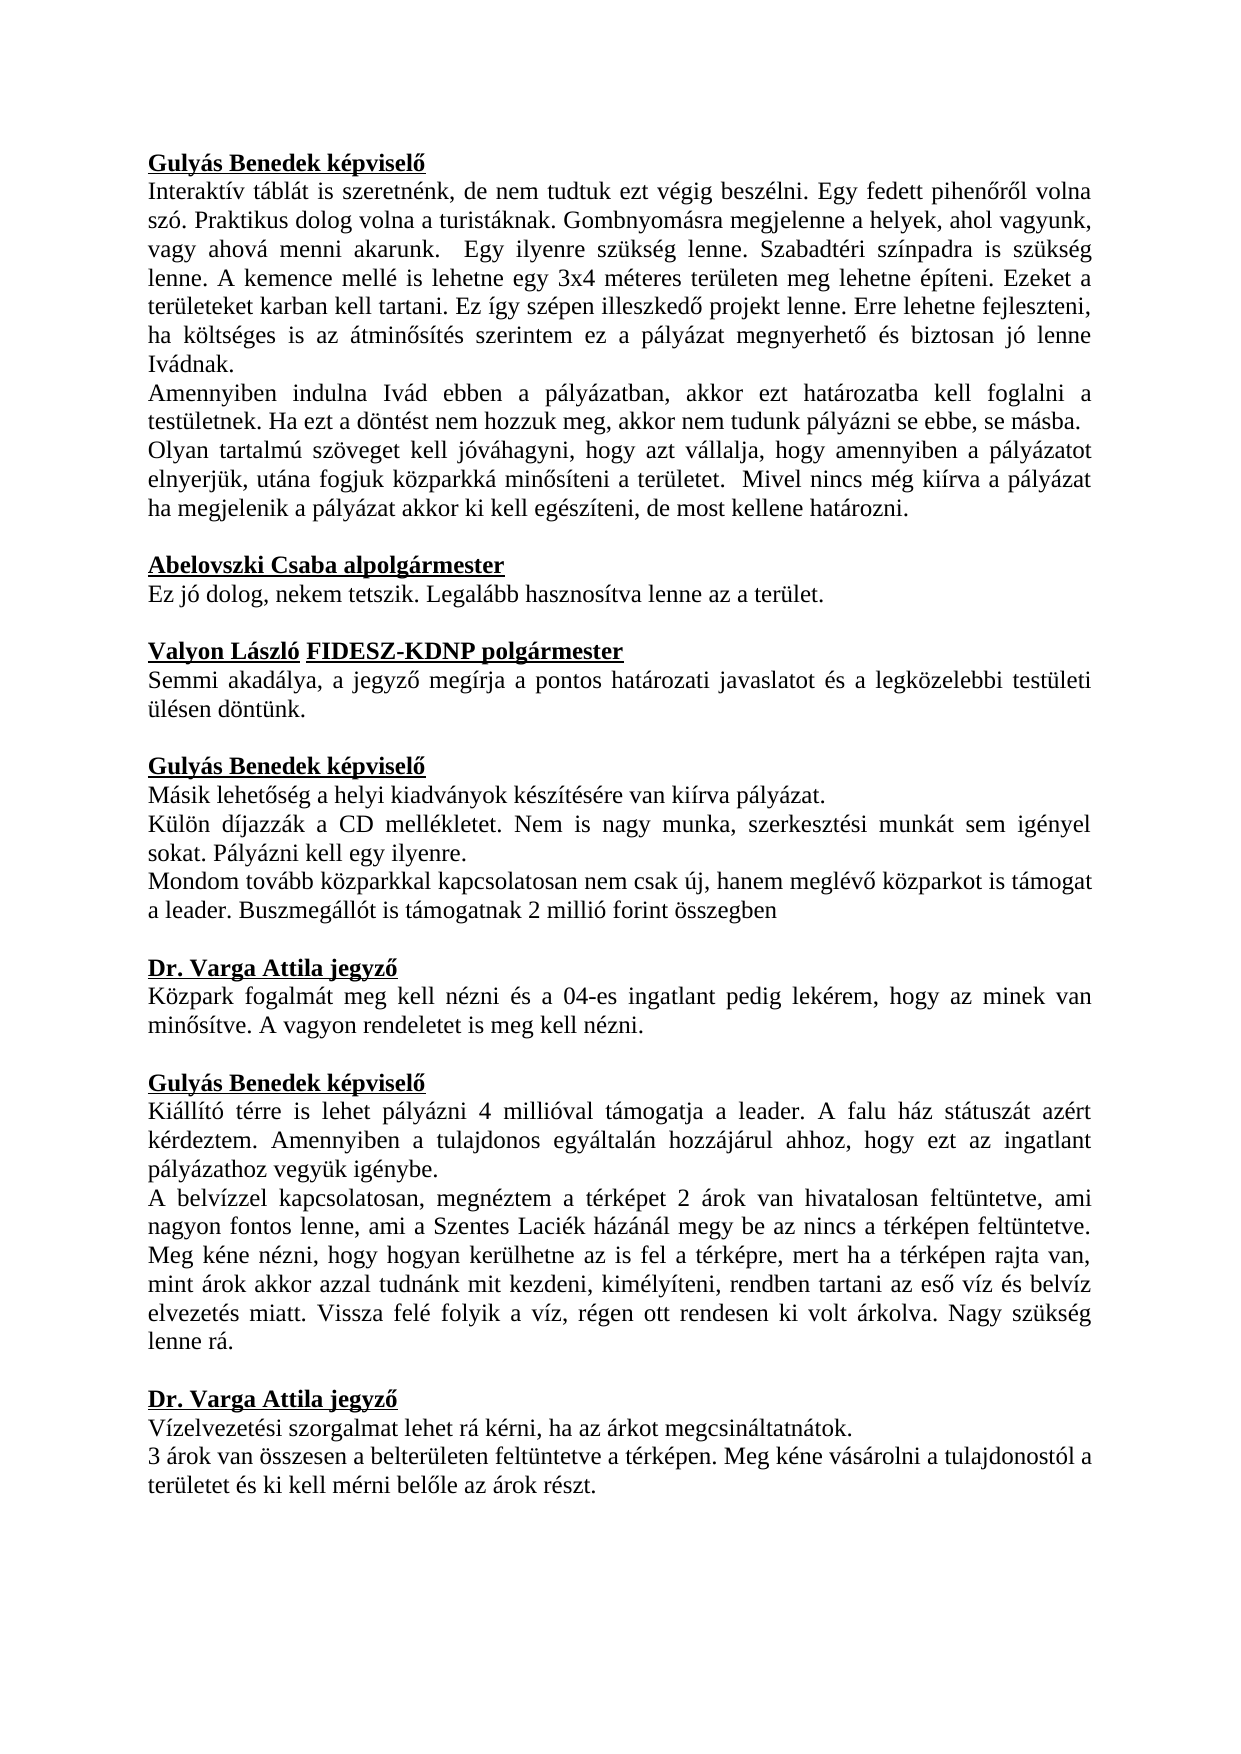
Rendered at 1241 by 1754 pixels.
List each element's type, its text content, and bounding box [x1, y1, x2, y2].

text Másik lehetőség a helyi kiadványok készítésére van kiírva pályázat. [148, 780, 1093, 809]
text Valyon László FIDESZ-KDNP polgármester [148, 636, 1093, 665]
text Ez jó dolog, nekem tetszik. Legalább hasznosítva lenne az a terület. [148, 579, 1093, 608]
text Semmi akadálya, a jegyző megírja a pontos határozati javaslatot és a legközelebbi testületi ülésen döntünk. [148, 665, 1093, 723]
text Interaktív táblát is szeretnénk, de nem tudtuk ezt végig beszélni. Egy fedett pihenőről volna szó. Praktikus dolog volna a turistáknak. Gombnyomásra megjelenne a helyek, ahol vagyunk, vagy ahová menni akarunk. Egy ilyenre szükség lenne. Szabadtéri színpadra is szükség lenne. A kemence mellé is lehetne egy 3x4 méteres területen meg lehetne építeni. Ezeket a területeket karban kell tartani. Ez így szépen illeszkedő projekt lenne. Erre lehetne fejleszteni, ha költséges is az átminősítés szerintem ez a pályázat megnyerhető és biztosan jó lenne Ivádnak. [148, 176, 1093, 378]
text Dr. Varga Attila jegyző [148, 1384, 1093, 1413]
text Gulyás Benedek képviselő [148, 148, 1093, 176]
text Gulyás Benedek képviselő [148, 1068, 1093, 1096]
text Vízelvezetési szorgalmat lehet rá kérni, ha az árkot megcsináltatnátok. [148, 1413, 1093, 1441]
text Amennyiben indulna Ivád ebben a pályázatban, akkor ezt határozatba kell foglalni a testületnek. Ha ezt a döntést nem hozzuk meg, akkor nem tudunk pályázni se ebbe, se másba. [148, 378, 1093, 435]
text A belvízzel kapcsolatosan, megnéztem a térképet 2 árok van hivatalosan feltüntetve, ami nagyon fontos lenne, ami a Szentes Laciék házánál megy be az nincs a térképen feltüntetve. Meg kéne nézni, hogy hogyan kerülhetne az is fel a térképre, mert ha a térképen rajta van, mint árok akkor azzal tudnánk mit kezdeni, kimélyíteni, rendben tartani az eső víz és belvíz elvezetés miatt. Vissza felé folyik a víz, régen ott rendesen ki volt árkolva. Nagy szükség lenne rá. [148, 1183, 1093, 1355]
text Külön díjazzák a CD mellékletet. Nem is nagy munka, szerkesztési munkát sem igényel sokat. Pályázni kell egy ilyenre. [148, 809, 1093, 866]
text Gulyás Benedek képviselő [148, 751, 1093, 780]
text Mondom tovább közparkkal kapcsolatosan nem csak új, hanem meglévő közparkot is támogat a leader. Buszmegállót is támogatnak 2 millió forint összegben [148, 866, 1093, 924]
text 3 árok van összesen a belterületen feltüntetve a térképen. Meg kéne vásárolni a tulajdonostól a területet és ki kell mérni belőle az árok részt. [148, 1441, 1093, 1499]
text Olyan tartalmú szöveget kell jóváhagyni, hogy azt vállalja, hogy amennyiben a pályázatot elnyerjük, utána fogjuk közparkká minősíteni a területet. Mivel nincs még kiírva a pályázat ha megjelenik a pályázat akkor ki kell egészíteni, de most kellene határozni. [148, 435, 1093, 521]
text Kiállító térre is lehet pályázni 4 millióval támogatja a leader. A falu ház státuszát azért kérdeztem. Amennyiben a tulajdonos egyáltalán hozzájárul ahhoz, hogy ezt az ingatlant pályázathoz vegyük igénybe. [148, 1096, 1093, 1183]
text Abelovszki Csaba alpolgármester [148, 550, 1093, 579]
text Dr. Varga Attila jegyző [148, 953, 1093, 981]
text Közpark fogalmát meg kell nézni és a 04-es ingatlant pedig lekérem, hogy az minek van minősítve. A vagyon rendeletet is meg kell nézni. [148, 981, 1093, 1039]
